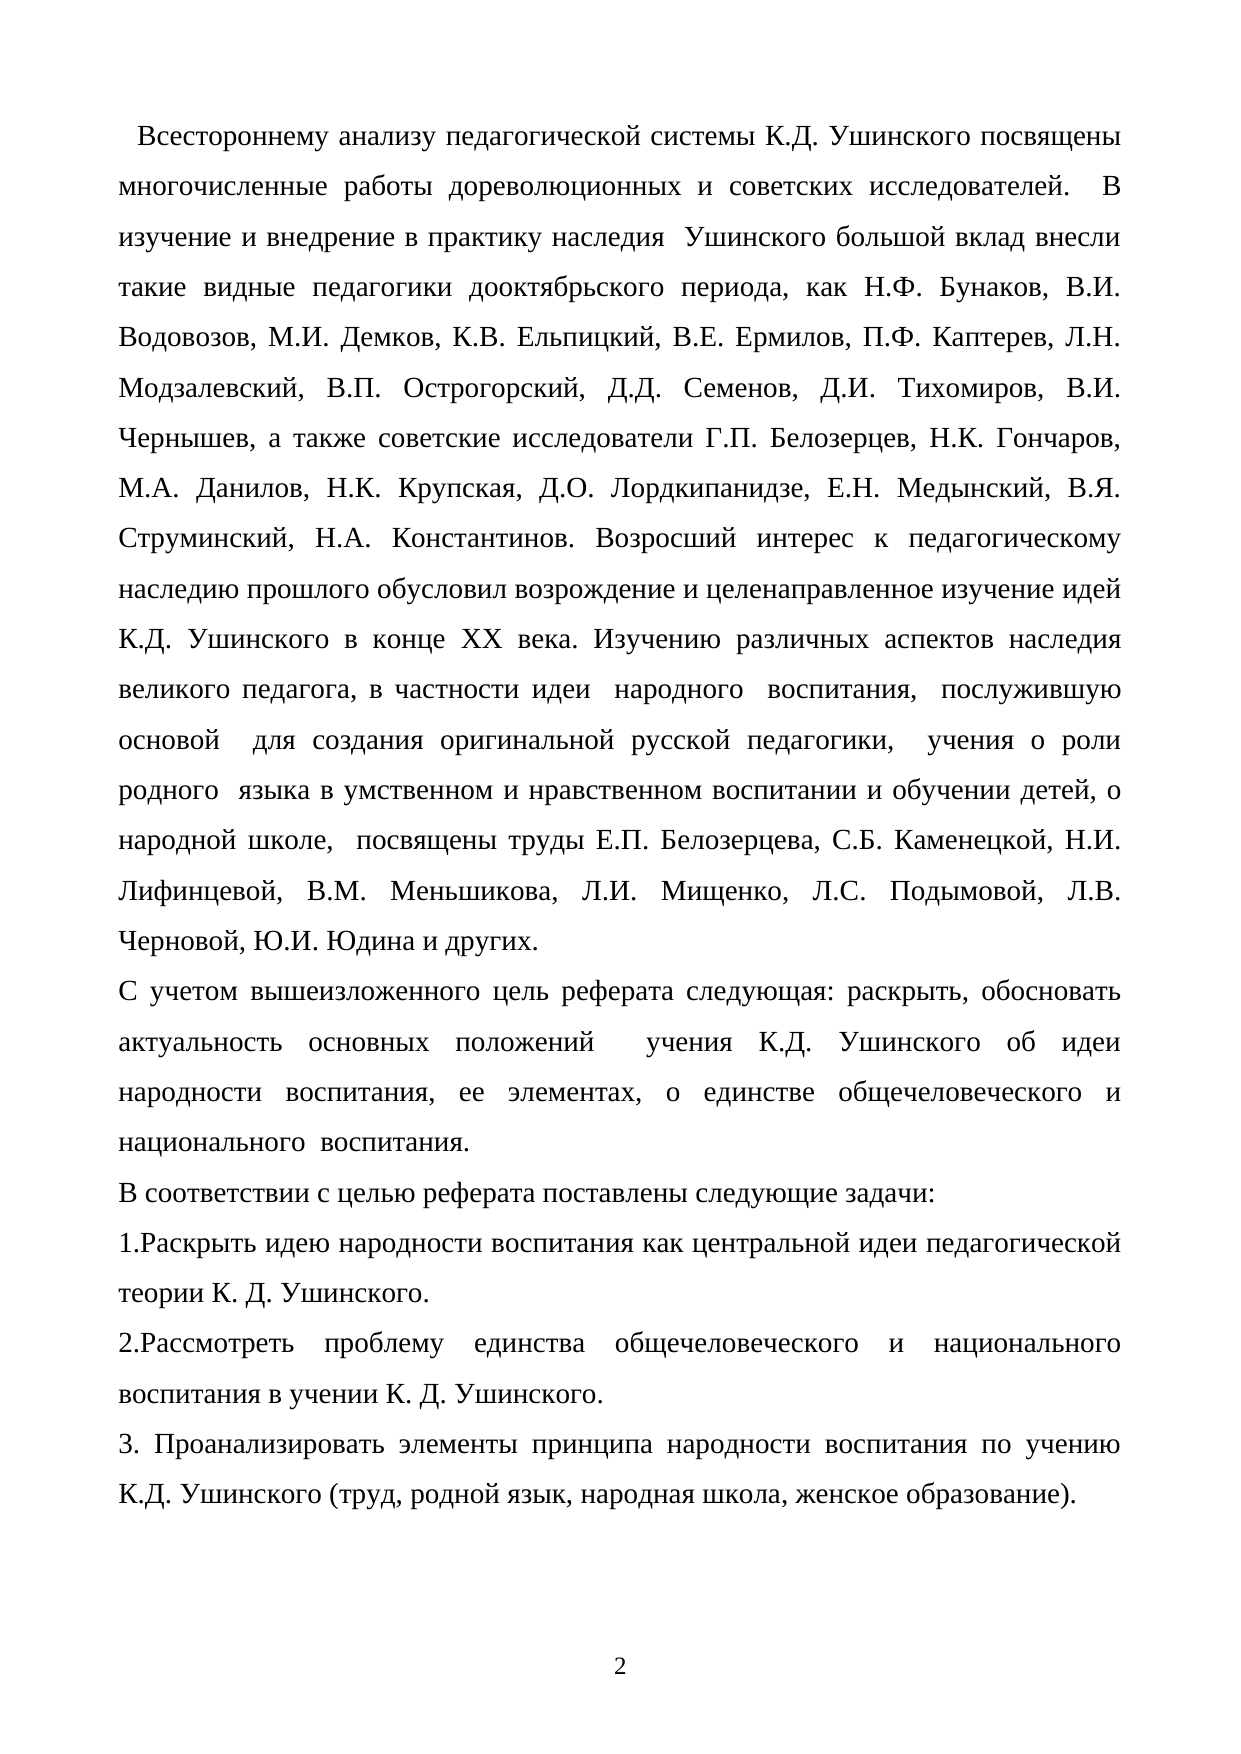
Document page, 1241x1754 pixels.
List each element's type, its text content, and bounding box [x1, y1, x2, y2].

text 2.Рассмотреть проблему единства общечеловеческого и национального воспитания в учении К. Д. Ушинского. [118, 1326, 1122, 1409]
text Всестороннему анализу педагогической системы К.Д. Ушинского посвящены многочисленные работы дореволюционных и советских исследователей. В изучение и внедрение в практику наследия Ушинского большой вклад внесли такие видные педагогики дооктябрьского периода, как Н.Ф. Бунаков, В.И. Водовозов, М.И. Демков, К.В. Ельпицкий, В.Е. Ермилов, П.Ф. Каптерев, Л.Н. Модзалевский, В.П. Острогорский, Д.Д. Семенов, Д.И. Тихомиров, В.И. Чернышев, а также советские исследователи Г.П. Белозерцев, Н.К. Гончаров, М.А. Данилов, Н.К. Крупская, Д.О. Лордкипанидзе, Е.Н. Медынский, В.Я. Струминский, Н.А. Константинов. Возросший интерес к педагогическому наследию прошлого обусловил возрождение и целенаправленное изучение идей К.Д. Ушинского в конце XX века. Изучению различных аспектов наследия великого педагога, в частности идеи народного воспитания, послужившую основой для создания оригинальной русской педагогики, учения о роли родного языка в умственном и нравственном воспитании и обучении детей, о народной школе, посвящены труды Е.П. Белозерцева, С.Б. Каменецкой, Н.И. Лифинцевой, В.М. Меньшикова, Л.И. Мищенко, Л.С. Подымовой, Л.В. Черновой, Ю.И. Юдина и других. [118, 118, 1122, 957]
text 1.Раскрыть идею народности воспитания как центральной идеи педагогической теории К. Д. Ушинского. [118, 1225, 1122, 1309]
text В соответствии с целью реферата поставлены следующие задачи: [118, 1175, 1122, 1208]
text 3. Проанализировать элементы принципа народности воспитания по учению К.Д. Ушинского (труд, родной язык, народная школа, женское образование). [118, 1426, 1122, 1510]
text С учетом вышеизложенного цель реферата следующая: раскрыть, обосновать актуальность основных положений учения К.Д. Ушинского об идеи народности воспитания, ее элементах, о единстве общечеловеческого и национального воспитания. [118, 973, 1122, 1158]
